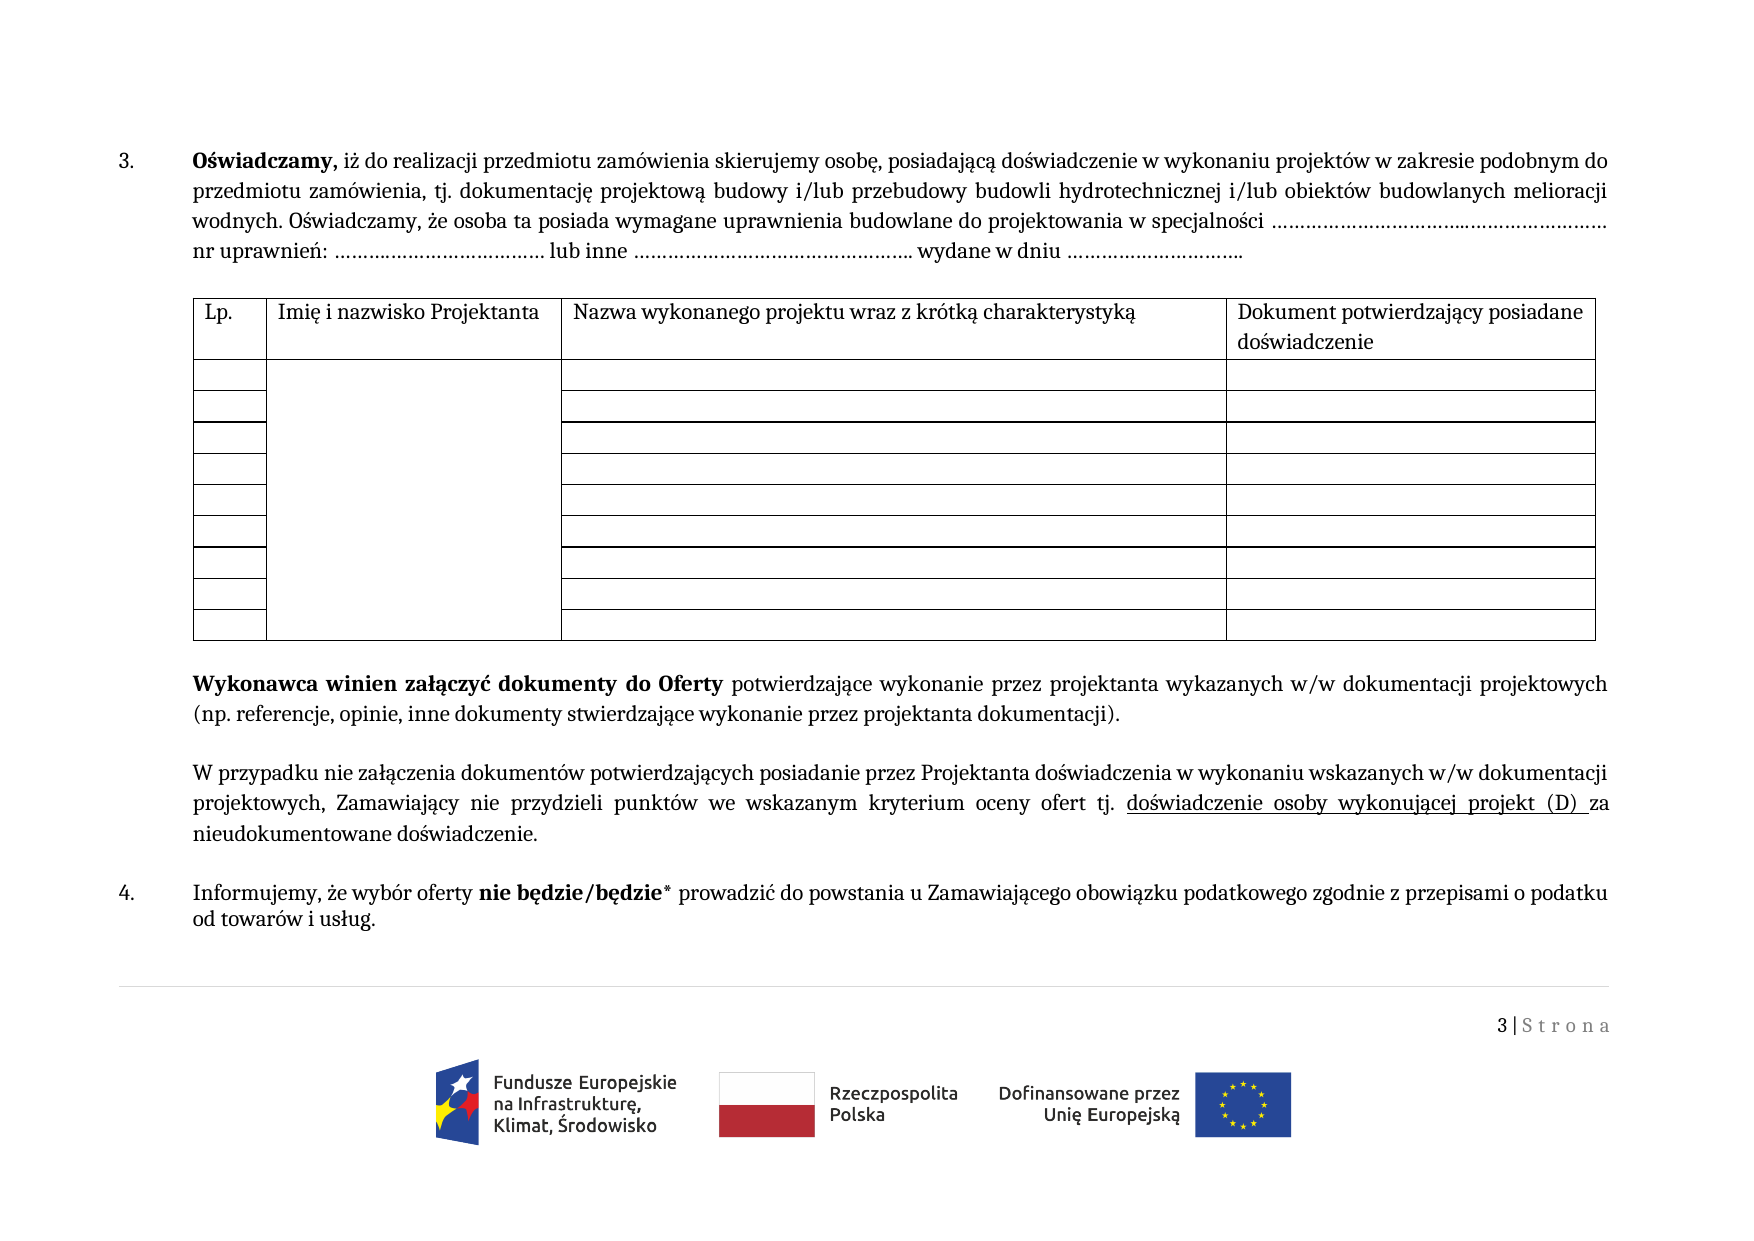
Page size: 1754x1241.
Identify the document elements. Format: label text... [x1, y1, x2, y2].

table_header Dokument potwierdzający posiadane doświadczenie [1227, 299, 1595, 359]
table_cell [194, 423, 266, 453]
table_cell [194, 548, 266, 578]
table_cell [194, 454, 266, 484]
table_cell [194, 485, 266, 515]
table_cell [562, 360, 1226, 390]
table_cell [1227, 454, 1595, 484]
table_cell [194, 516, 266, 546]
table_cell [562, 516, 1226, 546]
table_cell [1227, 423, 1595, 453]
table_cell [1227, 360, 1595, 390]
table_cell [194, 610, 266, 640]
table_cell [562, 579, 1226, 609]
text W przypadku nie załączenia dokumentów potwierdzających posiadanie przez Projektanta doświadczenia w wykonaniu wskazanych w/w dokumentacji projektowych, Zamawiający nie przydzieli punktów we wskazanym kryterium oceny ofert tj. doświadczenie osoby wykonującej projekt (D) za nieudokumentowane doświadczenie. [192, 760, 1609, 847]
table_cell [562, 454, 1226, 484]
table_header Nazwa wykonanego projektu wraz z krótką charakterystyką [562, 299, 1226, 359]
table_cell [562, 610, 1226, 640]
table_cell [1227, 485, 1595, 515]
table_cell [1227, 548, 1595, 578]
picture [414, 1037, 1314, 1167]
table_header Lp. [194, 299, 266, 359]
text 3. Oświadczamy, iż do realizacji przedmiotu zamówienia skierujemy osobę, posiadającą doświadczenie w wykonaniu projektów w zakresie podobnym do przedmiotu zamówienia, tj. dokumentację projektową budowy i/lub przebudowy budowli hydrotechnicznej i/lub obiektów budowlanych melioracji wodnych. Oświadczamy, że osoba ta posiada wymagane uprawnienia budowlane do projektowania w specjalności ……………………………..…………………… nr uprawnień: ……….……………………… lub inne …………………………………………. wydane w dniu …………………………. [119, 148, 1609, 265]
table_cell [1227, 579, 1595, 609]
table_cell [562, 423, 1226, 453]
table_cell [194, 391, 266, 421]
table_cell [194, 360, 266, 390]
table_cell [194, 579, 266, 609]
table_cell [1227, 391, 1595, 421]
text Wykonawca winien załączyć dokumenty do Oferty potwierdzające wykonanie przez projektanta wykazanych w/w dokumentacji projektowych (np. referencje, opinie, inne dokumenty stwierdzające wykonanie przez projektanta dokumentacji). [119, 670, 1609, 727]
table_cell [562, 485, 1226, 515]
table_header Imię i nazwisko Projektanta [267, 299, 561, 359]
table_cell [562, 548, 1226, 578]
table_cell [562, 391, 1226, 421]
table_cell [1227, 610, 1595, 640]
table_cell [267, 360, 561, 640]
text 4. Informujemy, że wybór oferty nie będzie/będzie* prowadzić do powstania u Zamawiającego obowiązku podatkowego zgodnie z przepisami o podatku od towarów i usług. [119, 880, 1609, 932]
table_cell [1227, 516, 1595, 546]
